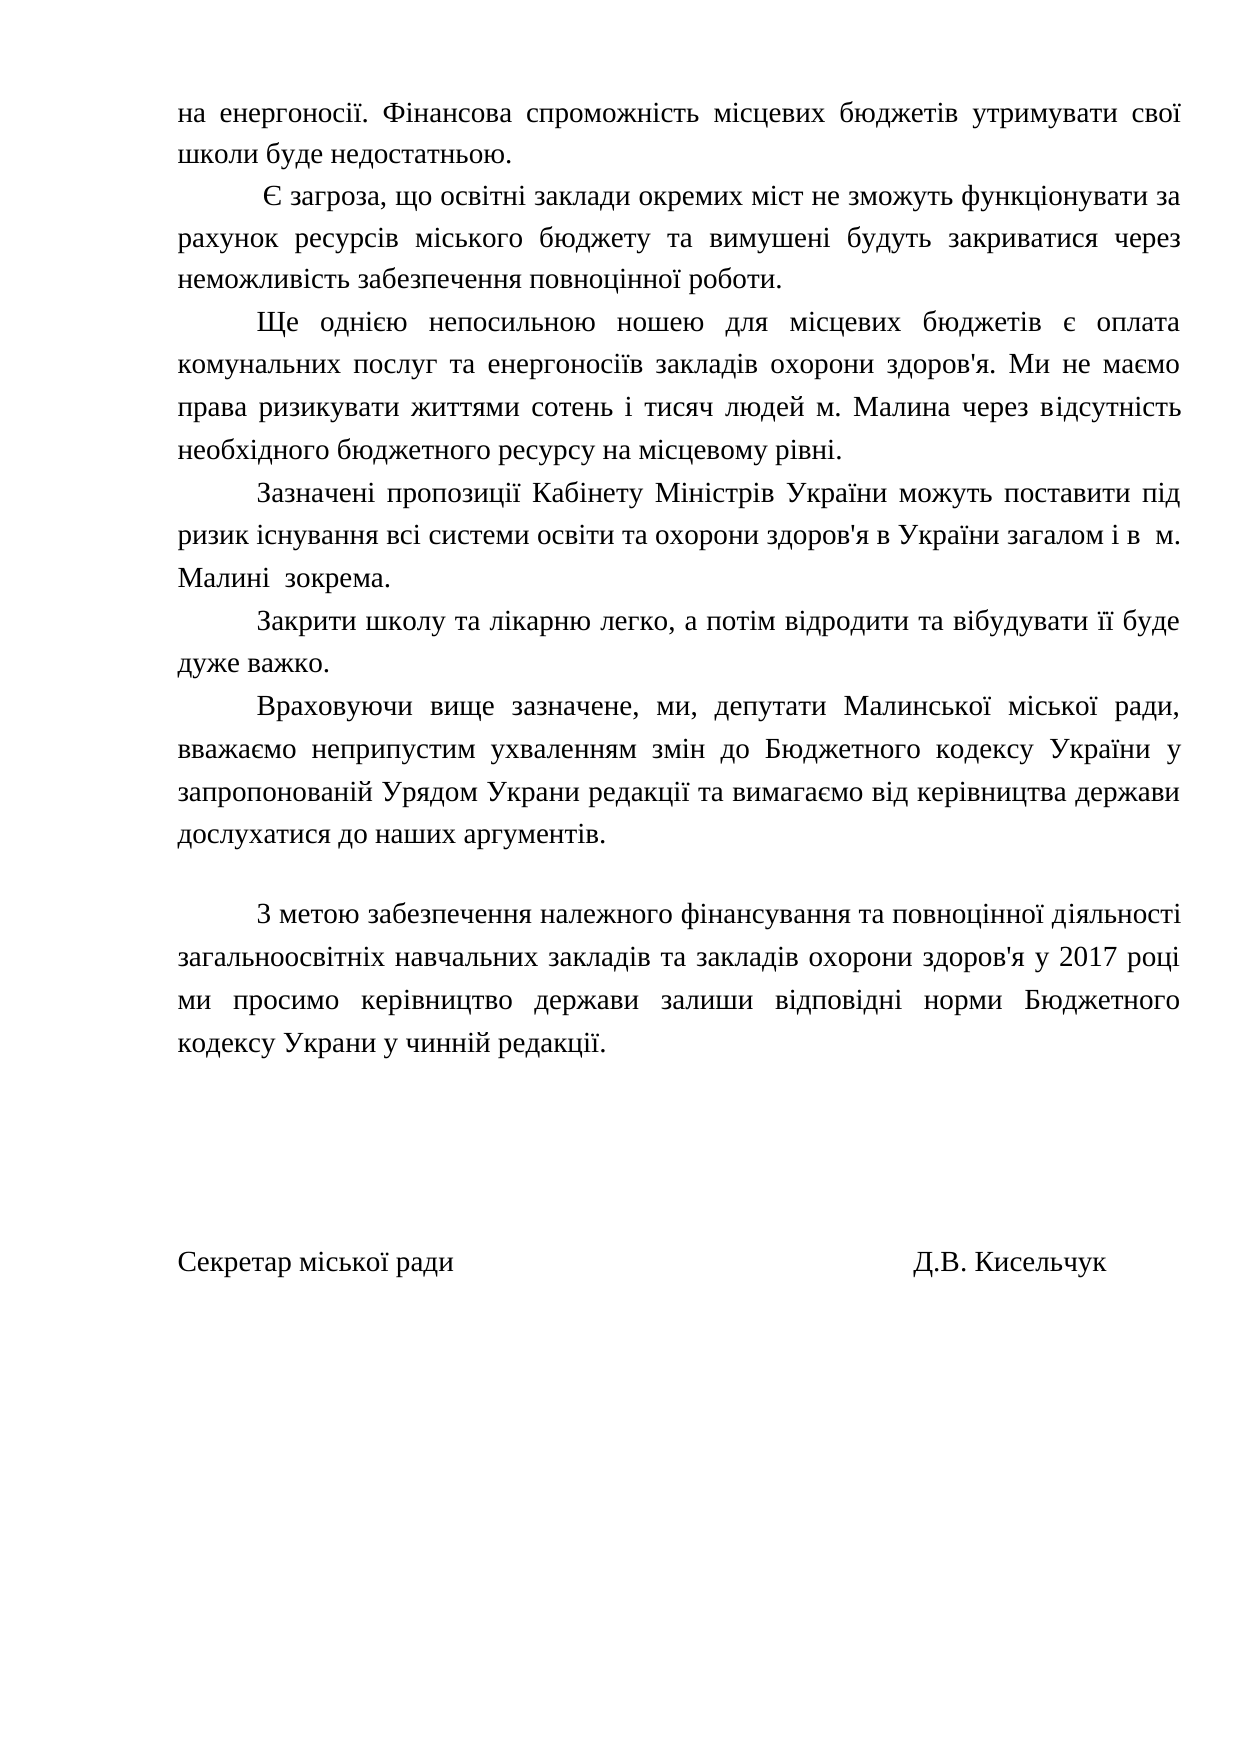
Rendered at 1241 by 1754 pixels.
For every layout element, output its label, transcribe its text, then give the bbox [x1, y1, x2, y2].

text Є загроза, що освітні заклади окремих міст не зможуть функціонувати за рахунок ресурсів міського бюджету та вимушені будуть закриватися через неможливість забезпечення повноцінної роботи. [177, 172, 1181, 297]
text Секретар міської ради Д.В. Кисельчук [177, 1237, 1181, 1279]
text Закрити школу та лікарню легко, а потім відродити та вібудувати її буде дуже важко. [177, 596, 1181, 681]
text Зазначені пропозиції Кабінету Міністрів України можуть поставити під ризик існування всі системи освіти та охорони здоров'я в України загалом і в м. Малині зокрема. [177, 468, 1181, 596]
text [177, 89, 1181, 172]
text 3 метою забезпечення належного фінансування та повноцінної діяльності загальноосвітніх навчальних закладів та закладів охорони здоров'я у 2017 році ми просимо керівництво держави залиши відповідні норми Бюджетного кодексу Украни у чинній редакції. [177, 890, 1181, 1061]
text Враховуючи вище зазначене, ми, депутати Малинської міської ради, вважаємо неприпустим ухваленням змін до Бюджетного кодексу України у запропонованій Урядом Украни редакції та вимагаємо від керівництва держави дослухатися до наших аргументів. [177, 681, 1181, 852]
text Ще однією непосильною ношею для місцевих бюджетів є оплата комунальних послуг та енергоносіїв закладів охорони здоров'я. Ми не маємо права ризикувати життями сотень і тисяч людей м. Малина через відсутність необхідного бюджетного ресурсу на місцевому рівні. [177, 297, 1181, 468]
